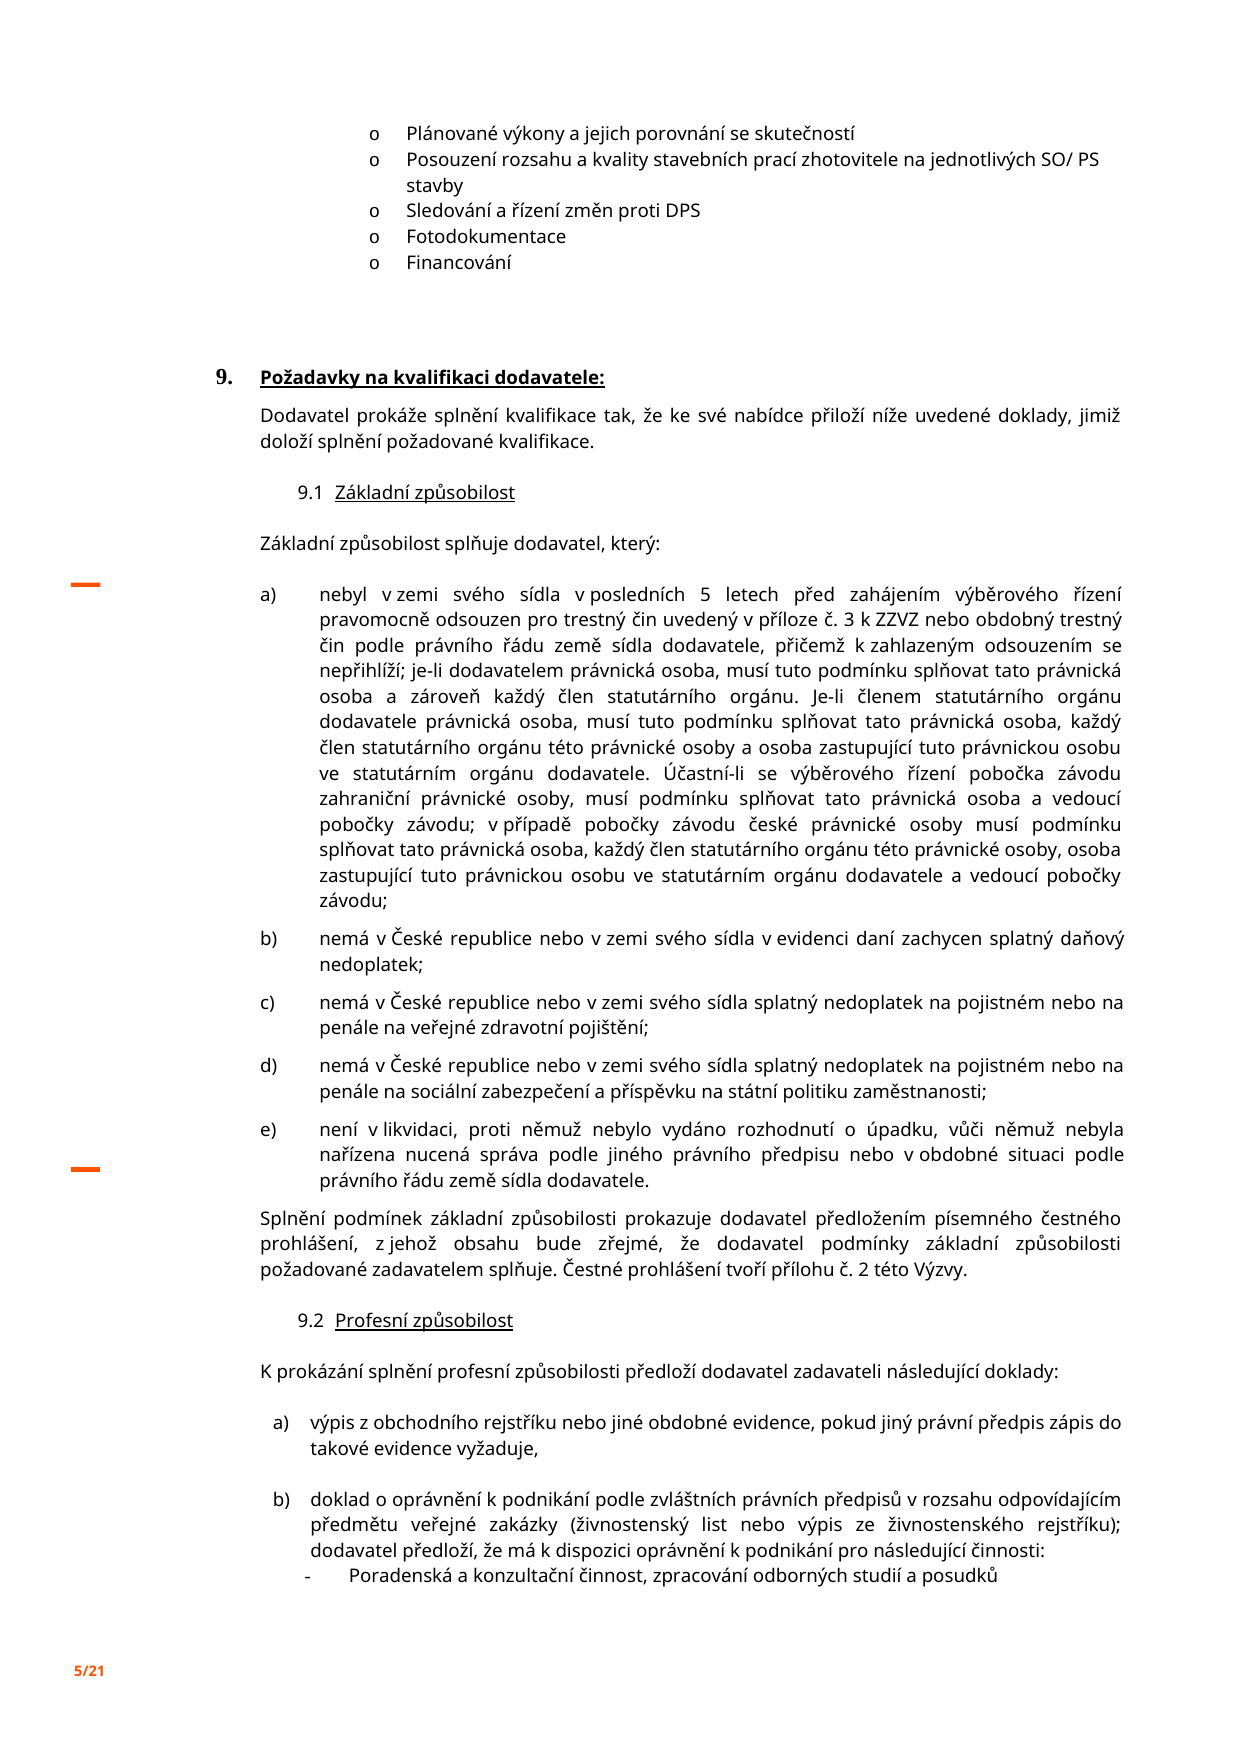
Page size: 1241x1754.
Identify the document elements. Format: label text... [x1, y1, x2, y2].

list Profesní způsobilost [297, 1307, 1122, 1333]
list Financování [369, 249, 1122, 275]
list Posouzení rozsahu a kvality stavebních prací zhotovitele na jednotlivých SO/ PS stavby [369, 146, 1122, 198]
text Splnění podmínek základní způsobilosti prokazuje dodavatel předložením písemného čestného prohlášení, z jehož obsahu bude zřejmé, že dodavatel podmínky základní způsobilosti požadované zadavatelem splňuje. Čestné prohlášení tvoří přílohu č. 2 této Výzvy. [260, 1205, 1122, 1282]
text K prokázání splnění profesní způsobilosti předloží dodavatel zadavateli následující doklady: [260, 1358, 1122, 1384]
list Fotodokumentace [369, 223, 1122, 249]
text Dodavatel prokáže splnění kvalifikace tak, že ke své nabídce přiloží níže uvedené doklady, jimiž doloží splnění požadované kvalifikace. [260, 403, 1122, 454]
text b) nemá v České republice nebo v zemi svého sídla v evidenci daní zachycen splatný daňový nedoplatek; [260, 926, 1124, 977]
list Základní způsobilost [297, 479, 1122, 505]
list Požadavky na kvalifikaci dodavatele: [216, 363, 1122, 390]
text a) nebyl v zemi svého sídla v posledních 5 letech před zahájením výběrového řízení pravomocně odsouzen pro trestný čin uvedený v příloze č. 3 k ZZVZ nebo obdobný trestný čin podle právního řádu země sídla dodavatele, přičemž k zahlazeným odsouzením se nepřihlíží; je-li dodavatelem právnická osoba, musí tuto podmínku splňovat tato právnická osoba a zároveň každý člen statutárního orgánu. Je-li členem statutárního orgánu dodavatele právnická osoba, musí tuto podmínku splňovat tato právnická osoba, každý člen statutárního orgánu této právnické osoby a osoba zastupující tuto právnickou osobu ve statutárním orgánu dodavatele. Účastní-li se výběrového řízení pobočka závodu zahraniční právnické osoby, musí podmínku splňovat tato právnická osoba a vedoucí pobočky závodu; v případě pobočky závodu české právnické osoby musí podmínku splňovat tato právnická osoba, každý člen statutárního orgánu této právnické osoby, osoba zastupující tuto právnickou osobu ve statutárním orgánu dodavatele a vedoucí pobočky závodu; [260, 581, 1122, 913]
list Poradenská a konzultační činnost, zpracování odborných studií a posudků [304, 1562, 1122, 1588]
text d) nemá v České republice nebo v zemi svého sídla splatný nedoplatek na pojistném nebo na penále na sociální zabezpečení a příspěvku na státní politiku zaměstnanosti; [260, 1053, 1124, 1104]
list výpis z obchodního rejstříku nebo jiné obdobné evidence, pokud jiný právní předpis zápis do takové evidence vyžaduje, [273, 1409, 1122, 1460]
text Základní způsobilost splňuje dodavatel, který: [216, 530, 1122, 556]
list Plánované výkony a jejich porovnání se skutečností [369, 121, 1122, 146]
list Sledování a řízení změn proti DPS [369, 198, 1122, 223]
text c) nemá v České republice nebo v zemi svého sídla splatný nedoplatek na pojistném nebo na penále na veřejné zdravotní pojištění; [260, 989, 1124, 1040]
list doklad o oprávnění k podnikání podle zvláštních právních předpisů v rozsahu odpovídajícím předmětu veřejné zakázky (živnostenský list nebo výpis ze živnostenského rejstříku); dodavatel předloží, že má k dispozici oprávnění k podnikání pro následující činnosti: [273, 1486, 1122, 1562]
text e) není v likvidaci, proti němuž nebylo vydáno rozhodnutí o úpadku, vůči němuž nebyla nařízena nucená správa podle jiného právního předpisu nebo v obdobné situaci podle právního řádu země sídla dodavatele. [260, 1116, 1124, 1193]
